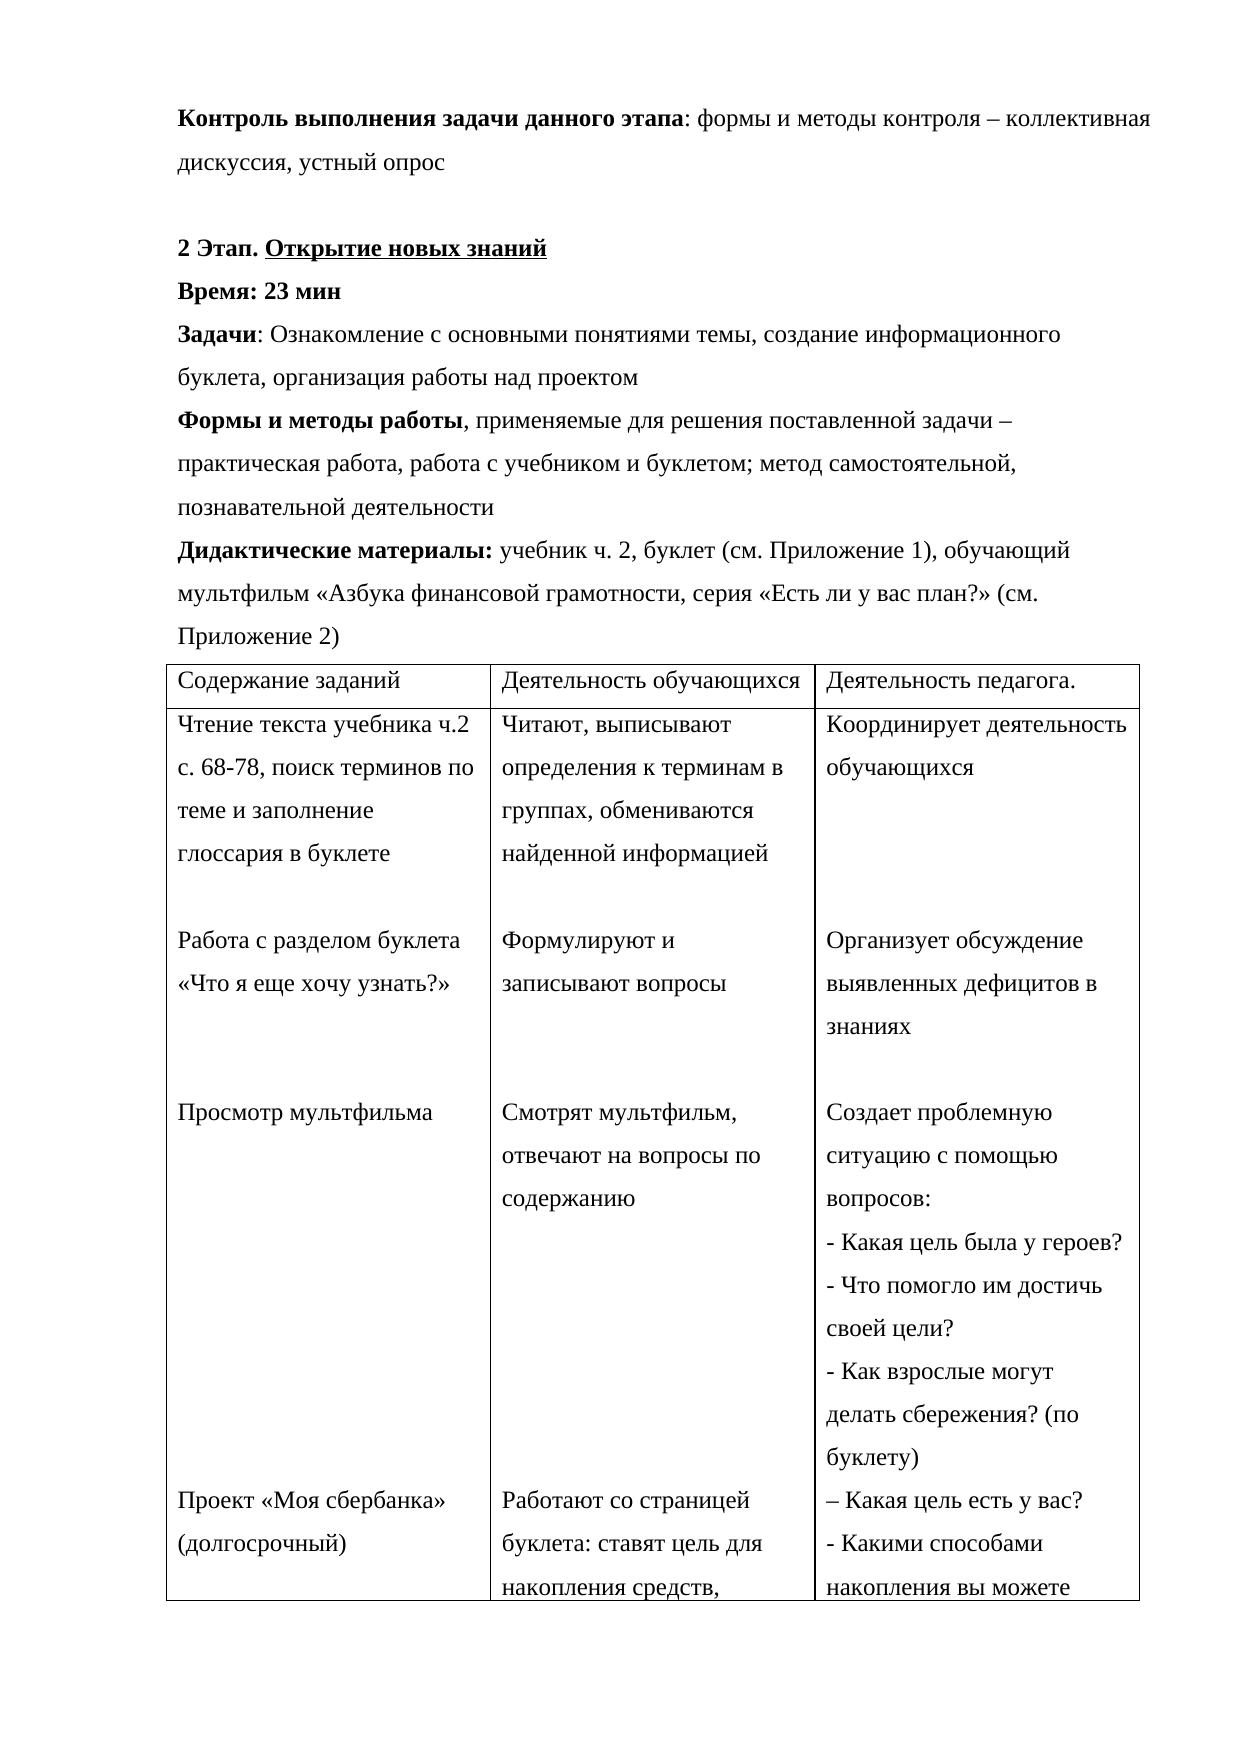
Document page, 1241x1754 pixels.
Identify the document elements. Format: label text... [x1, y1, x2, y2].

table_header Деятельность педагога. [816, 665, 1139, 708]
text Задачи: Ознакомление с основными понятиями темы, создание информационного буклета, организация работы над проектом [177, 319, 1152, 391]
text Контроль выполнения задачи данного этапа: формы и методы контроля – коллективная дискуссия, устный опрос [177, 103, 1152, 175]
text Дидактические материалы: учебник ч. 2, буклет (см. Приложение 1), обучающий мультфильм «Азбука финансовой грамотности, серия «Есть ли у вас план?» (см. Приложение 2) [177, 535, 1152, 650]
text Время: 23 мин [177, 276, 1152, 305]
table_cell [167, 709, 490, 1600]
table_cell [491, 709, 814, 1600]
table_header Деятельность обучающихся [491, 665, 814, 708]
text 2 Этап. Открытие новых знаний [177, 233, 1152, 262]
table_header Содержание заданий [167, 665, 490, 708]
text Формы и методы работы, применяемые для решения поставленной задачи – практическая работа, работа с учебником и буклетом; метод самостоятельной, познавательной деятельности [177, 405, 1152, 520]
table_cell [816, 709, 1139, 1600]
